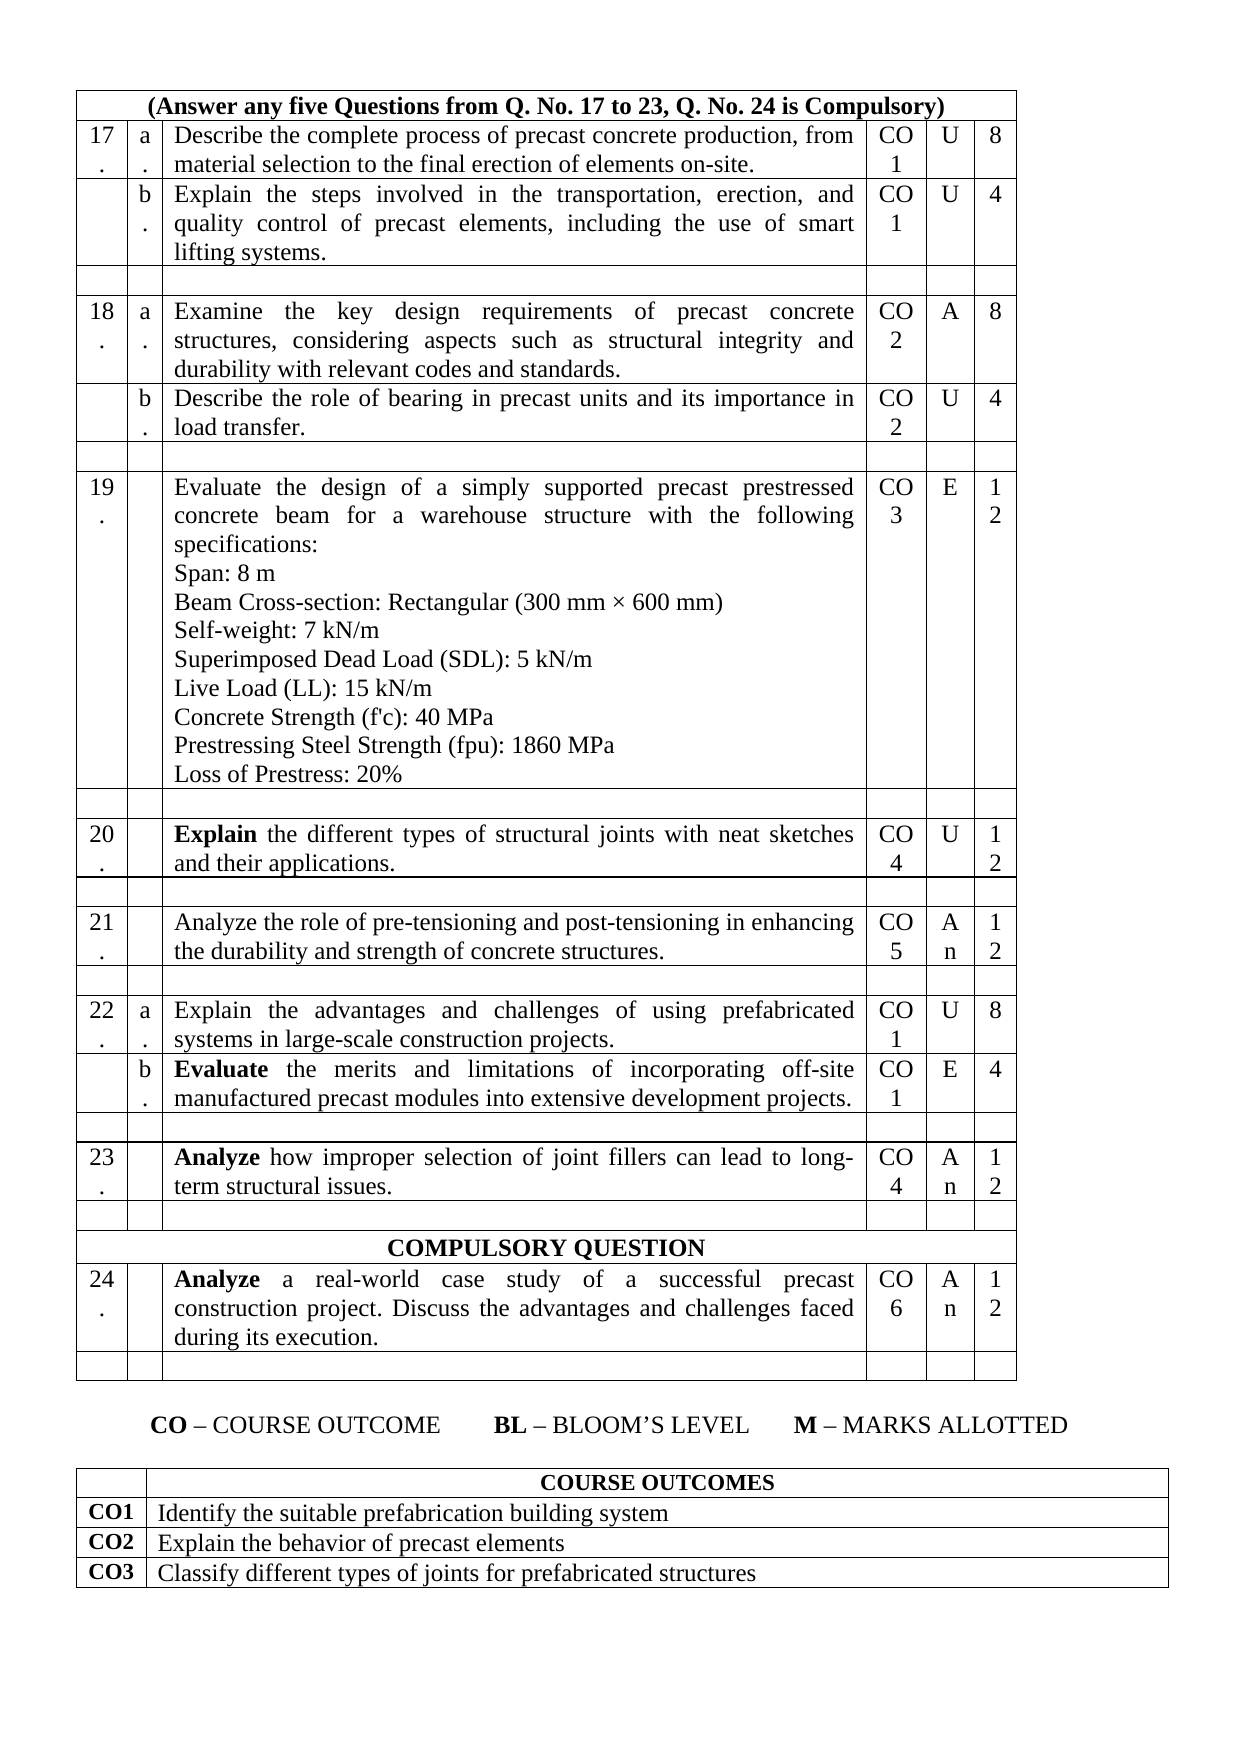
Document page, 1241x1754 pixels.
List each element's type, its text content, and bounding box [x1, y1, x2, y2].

table_cell Explain the behavior of precast elements [147, 1528, 1168, 1557]
table_cell An [927, 1143, 974, 1200]
table_cell Describe the complete process of precast concrete production, from material selection to the final erection of elements on-site. [163, 121, 866, 178]
table_cell 4 [975, 179, 1016, 265]
table_cell [867, 266, 926, 295]
table_cell [975, 1352, 1016, 1380]
table_cell [927, 266, 974, 295]
table_cell [128, 1201, 162, 1230]
table_cell [927, 442, 974, 471]
table_cell Analyze a real-world case study of a successful precast construction project. Discuss the advantages and challenges faced during its execution. [163, 1264, 866, 1351]
table_cell Classify different types of joints for prefabricated structures [147, 1558, 1168, 1587]
table_cell 12 [975, 1143, 1016, 1200]
table_cell [975, 1113, 1016, 1141]
table_cell CO3 [77, 1558, 146, 1587]
table_cell [128, 442, 162, 471]
table_cell 8 [975, 121, 1016, 178]
table_cell [77, 878, 127, 906]
table_cell [867, 442, 926, 471]
table_cell [975, 266, 1016, 295]
table_cell U [927, 996, 974, 1053]
table_cell [975, 789, 1016, 818]
table_cell [128, 1352, 162, 1380]
table_cell 12 [975, 907, 1016, 965]
table_cell [77, 1113, 127, 1141]
table_cell [128, 966, 162, 994]
table_cell U [927, 819, 974, 876]
table_cell Explain the advantages and challenges of using prefabricated systems in large-scale construction projects. [163, 996, 866, 1053]
table_cell [867, 1201, 926, 1230]
table_cell CO2 [867, 296, 926, 382]
table_cell U [927, 121, 974, 178]
table_cell [163, 442, 866, 471]
table_cell 18. [77, 296, 127, 382]
table_cell [128, 266, 162, 295]
table_cell 17. [77, 121, 127, 178]
table_cell [927, 1352, 974, 1380]
table_cell CO1 [867, 121, 926, 178]
table_cell Describe the role of bearing in precast units and its importance in load transfer. [163, 384, 866, 441]
table_cell 4 [975, 1054, 1016, 1112]
table_cell a. [128, 121, 162, 178]
table_cell [163, 1201, 866, 1230]
table_cell [128, 819, 162, 876]
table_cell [77, 91, 1016, 119]
table_cell U [927, 179, 974, 265]
table_cell E [927, 472, 974, 788]
table_cell An [927, 907, 974, 965]
table_cell Examine the key design requirements of precast concrete structures, considering aspects such as structural integrity and durability with relevant codes and standards. [163, 296, 866, 382]
table_cell Explain the different types of structural joints with neat sketches and their applications. [163, 819, 866, 876]
table_cell Analyze the role of pre-tensioning and post-tensioning in enhancing the durability and strength of concrete structures. [163, 907, 866, 965]
table_cell 12 [975, 819, 1016, 876]
table_cell [163, 1113, 866, 1141]
table_cell [927, 1113, 974, 1141]
table_cell a. [128, 996, 162, 1053]
table_cell [128, 1264, 162, 1351]
table_cell [128, 472, 162, 788]
table_cell [867, 878, 926, 906]
table_cell An [927, 1264, 974, 1351]
table_cell 12 [975, 1264, 1016, 1351]
table_cell [77, 966, 127, 994]
table_cell [927, 1201, 974, 1230]
table_cell [867, 966, 926, 994]
table_cell a. [128, 296, 162, 382]
table_cell CO5 [867, 907, 926, 965]
table_cell [77, 442, 127, 471]
table_cell [77, 1352, 127, 1380]
table_cell [975, 442, 1016, 471]
table_cell [163, 789, 866, 818]
table_cell CO2 [867, 384, 926, 441]
table_cell b. [128, 384, 162, 441]
table_cell [867, 789, 926, 818]
table_cell [77, 1201, 127, 1230]
table_cell [975, 1201, 1016, 1230]
table_cell [867, 1352, 926, 1380]
table_cell CO3 [867, 472, 926, 788]
table_cell CO2 [77, 1528, 146, 1557]
table_cell [163, 266, 866, 295]
table_cell CO6 [867, 1264, 926, 1351]
table_cell Explain the steps involved in the transportation, erection, and quality control of precast elements, including the use of smart lifting systems. [163, 179, 866, 265]
table_header COURSE OUTCOMES [147, 1469, 1168, 1497]
table_cell 19. [77, 472, 127, 788]
table_cell [128, 1143, 162, 1200]
table_cell CO1 [867, 1054, 926, 1112]
table_cell CO1 [867, 996, 926, 1053]
table_cell Evaluate the merits and limitations of incorporating off-site manufactured precast modules into extensive development projects. [163, 1054, 866, 1112]
table_cell U [927, 384, 974, 441]
table_cell CO4 [867, 819, 926, 876]
table_cell [128, 789, 162, 818]
table_cell [927, 789, 974, 818]
table_cell Analyze how improper selection of joint fillers can lead to long-term structural issues. [163, 1143, 866, 1200]
table_cell [77, 1054, 127, 1112]
table_cell [927, 878, 974, 906]
table_cell 21. [77, 907, 127, 965]
table_cell [927, 966, 974, 994]
table_cell 24. [77, 1264, 127, 1351]
table_cell CO1 [867, 179, 926, 265]
table_cell [77, 789, 127, 818]
table_cell Evaluate the design of a simply supported precast prestressed concrete beam for a warehouse structure with the following specifications: Span: 8 m Beam Cross-section: Rectangular (300 mm × 600 mm) Self-weight: 7 kN/m Superimposed Dead Load (SDL): 5 kN/m Live Load (LL): 15 kN/m Concrete Strength (f'c): 40 MPa Prestressing Steel Strength (fpu): 1860 MPa Loss of Prestress: 20% [163, 472, 866, 788]
table_cell 22. [77, 996, 127, 1053]
table_cell b. [128, 1054, 162, 1112]
table_cell [867, 1113, 926, 1141]
table_cell A [927, 296, 974, 382]
table_cell E [927, 1054, 974, 1112]
table_cell b. [128, 179, 162, 265]
table_header [77, 1469, 146, 1497]
table_cell [77, 266, 127, 295]
table_cell [77, 179, 127, 265]
table_cell 20. [77, 819, 127, 876]
table_cell CO1 [77, 1498, 146, 1527]
table_cell [163, 878, 866, 906]
table_cell [77, 384, 127, 441]
table_cell 8 [975, 996, 1016, 1053]
table_cell CO4 [867, 1143, 926, 1200]
text CO – COURSE OUTCOME BL – BLOOM’S LEVEL M – MARKS ALLOTTED [150, 1410, 1090, 1439]
table_cell COMPULSORY QUESTION [77, 1231, 1016, 1263]
table_cell [975, 878, 1016, 906]
table_cell [163, 966, 866, 994]
table_cell [163, 1352, 866, 1380]
table_cell 12 [975, 472, 1016, 788]
table_cell 23. [77, 1143, 127, 1200]
table_cell Identify the suitable prefabrication building system [147, 1498, 1168, 1527]
table_cell [128, 907, 162, 965]
table_cell [128, 878, 162, 906]
table_cell 4 [975, 384, 1016, 441]
table_cell [975, 966, 1016, 994]
table_cell [128, 1113, 162, 1141]
table_cell 8 [975, 296, 1016, 382]
